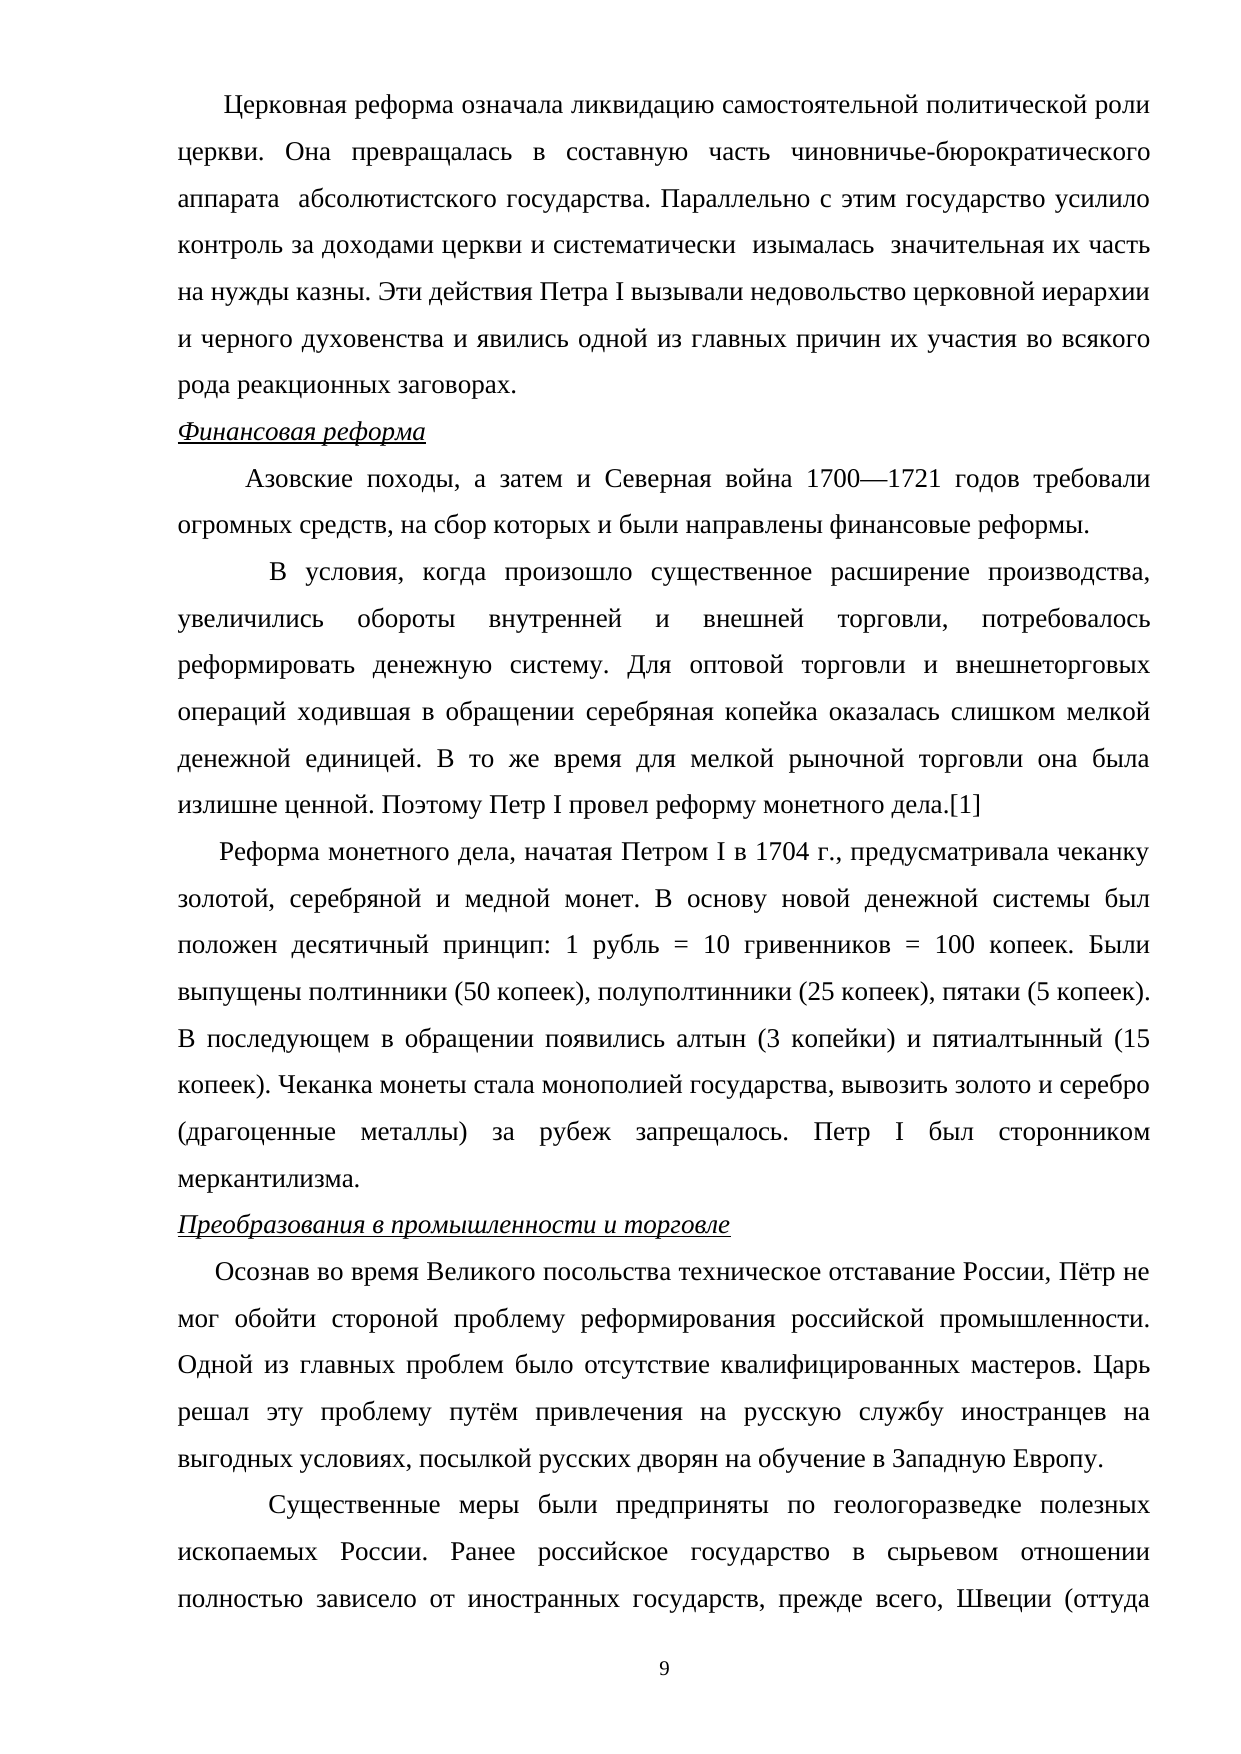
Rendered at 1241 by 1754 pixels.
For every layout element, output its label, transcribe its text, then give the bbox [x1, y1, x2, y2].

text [177, 1489, 1152, 1613]
text Реформа монетного дела, начатая Петром I в ., предусматривала чеканку золотой, серебряной и медной монет. В основу новой денежной системы был положен десятичный принцип: 1 рубль = 10 гривенников = 100 копеек. Были выпущены полтинники (50 копеек), полуполтинники (25 копеек), пятаки (5 копеек). В последующем в обращении появились алтын (3 копейки) и пятиалтынный (15 копеек). Чеканка монеты стала монополией государства, вывозить золото и серебро (драгоценные металлы) за рубеж запрещалось. Петр I был сторонником меркантилизма. [177, 835, 1152, 1193]
text Осознав во время Великого посольства техническое отставание России, Пётр не мог обойти стороной проблему реформирования российской промышленности. Одной из главных проблем было отсутствие квалифицированных мастеров. Царь решал эту проблему путём привлечения на русскую службу иностранцев на выгодных условиях, посылкой русских дворян на обучение в Западную Европу. [177, 1255, 1152, 1473]
text Финансовая реформа [177, 415, 1152, 446]
text Преобразования в промышленности и торговле [177, 1209, 1152, 1240]
text В условия, когда произошло существенное расширение производства, увеличились обороты внутренней и внешней торговли, потребовалось реформировать денежную систему. Для оптовой торговли и внешнеторговых операций ходившая в обращении серебряная копейка оказалась слишком мелкой денежной единицей. В то же время для мелкой рыночной торговли она была излишне ценной. Поэтому Петр I провел реформу монетного дела.[1] [177, 555, 1152, 820]
text Церковная реформа означала ликвидацию самостоятельной политической роли церкви. Она превращалась в составную часть чиновничье-бюрократического аппарата абсолютистского государства. Параллельно с этим государство усилило контроль за доходами церкви и систематически изымалась значительная их часть на нужды казны. Эти действия Петра I вызывали недовольство церковной иерархии и черного духовенства и явились одной из главных причин их участия во всякого рода реакционных заговорах. [177, 89, 1152, 400]
text Азовские походы, а затем и Северная война 1700—1721 годов требовали огромных средств, на сбор которых и были направлены финансовые реформы. [177, 462, 1152, 540]
